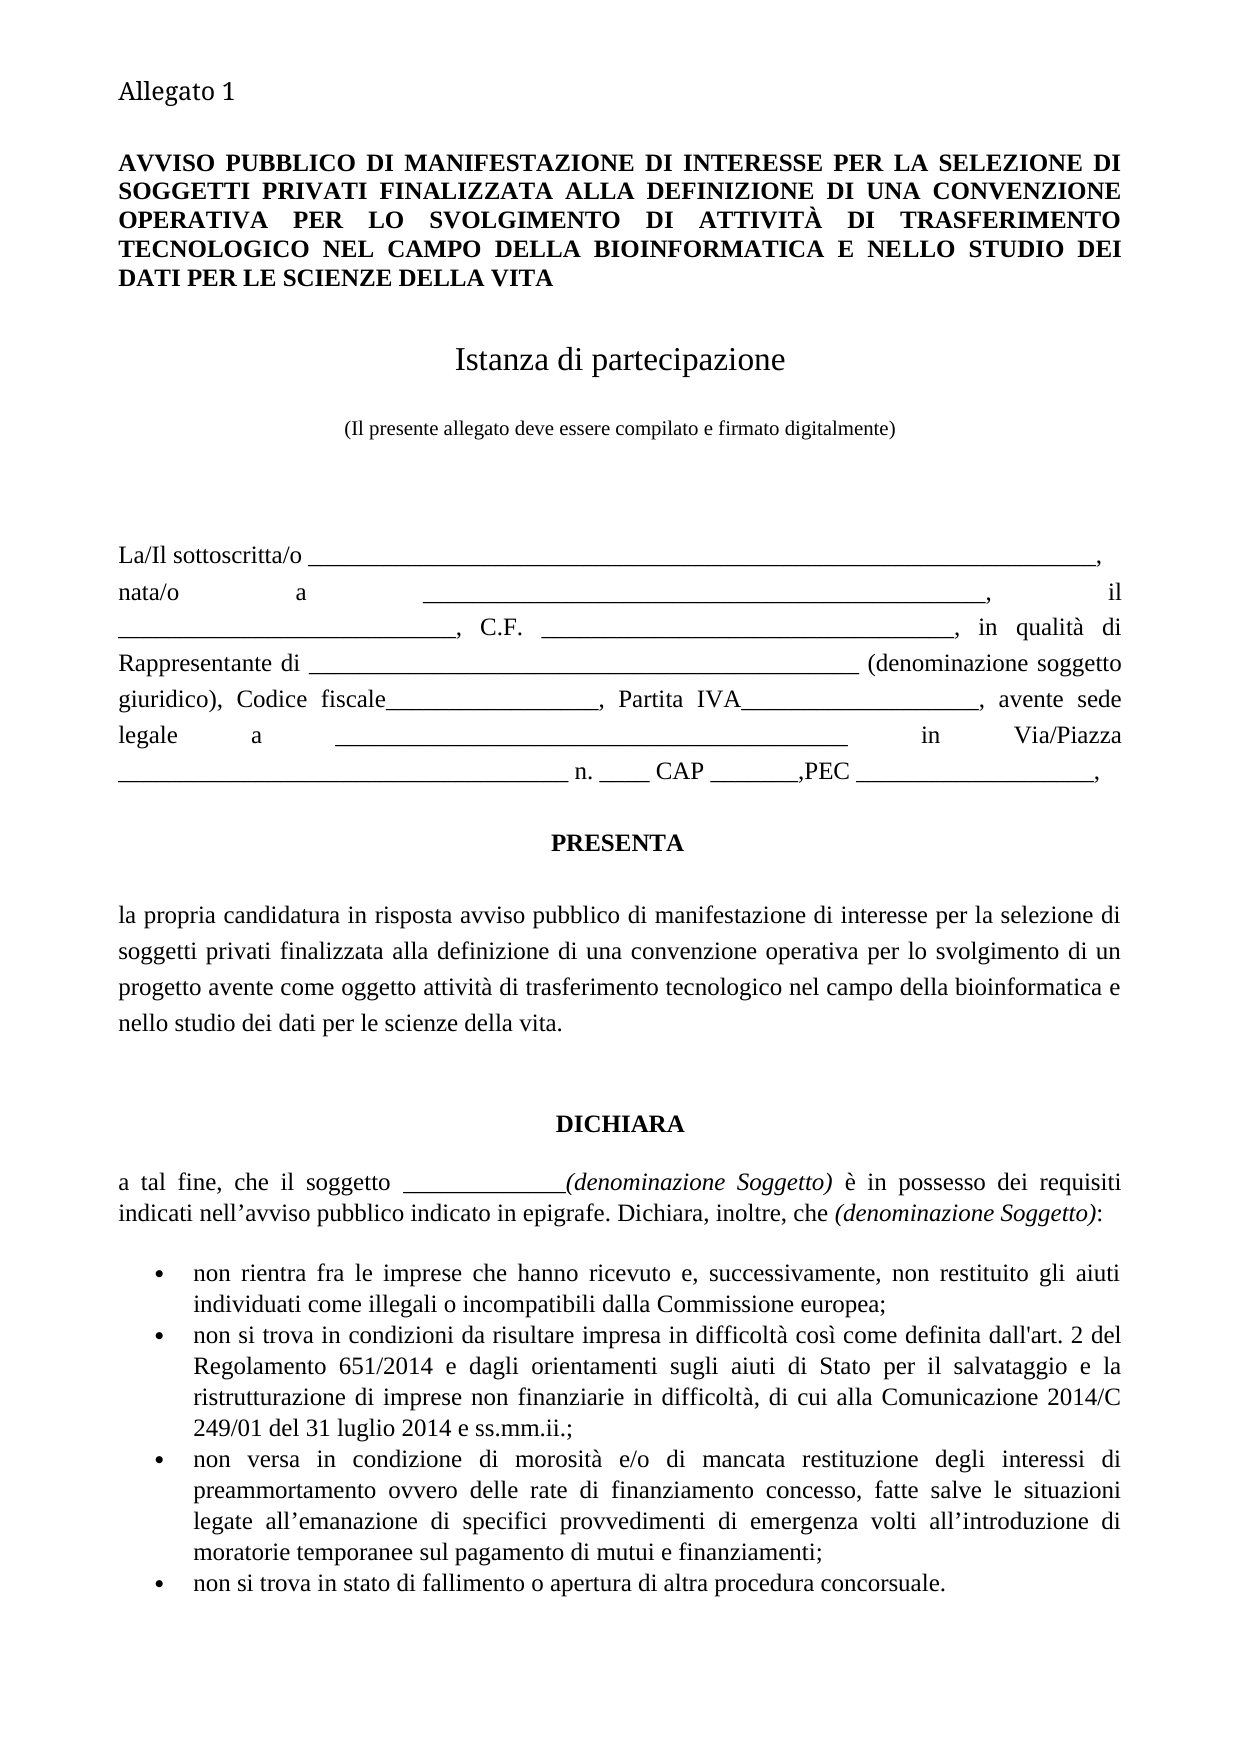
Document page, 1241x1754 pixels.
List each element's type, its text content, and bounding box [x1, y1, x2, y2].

text AVVISO PUBBLICO DI MANIFESTAZIONE DI INTERESSE PER LA SELEZIONE DI SOGGETTI PRIVATI FINALIZZATA ALLA DEFINIZIONE DI UNA CONVENZIONE OPERATIVA PER LO SVOLGIMENTO DI ATTIVITÀ DI TRASFERIMENTO TECNOLOGICO NEL CAMPO DELLA BIOINFORMATICA E NELLO STUDIO DEI DATI PER LE SCIENZE DELLA VITA [118, 148, 1122, 291]
text DICHIARA [118, 1109, 1122, 1138]
text a tal fine, che il soggetto _____________(denominazione Soggetto) è in possesso dei requisiti indicati nell’avviso pubblico indicato in epigrafe. Dichiara, inoltre, che (denominazione Soggetto): [118, 1167, 1122, 1227]
text PRESENTA [118, 828, 1117, 857]
text (Il presente allegato deve essere compilato e firmato digitalmente) [118, 416, 1122, 440]
text La/Il sottoscritta/o _______________________________________________________________, [118, 541, 1122, 569]
text Istanza di partecipazione [118, 339, 1122, 378]
text nata/o a _____________________________________________, il ___________________________, C.F. _________________________________, in qualità di Rappresentante di ____________________________________________ (denominazione soggetto giuridico), Codice fiscale_________________, Partita IVA___________________, avente sede legale a _________________________________________ in Via/Piazza ____________________________________ n. ____ CAP _______,PEC ___________________, [118, 577, 1122, 785]
list non rientra fra le imprese che hanno ricevuto e, successivamente, non restituito gli aiuti individuati come illegali o incompatibili dalla Commissione europea; [156, 1258, 1122, 1318]
list non si trova in condizioni da risultare impresa in difficoltà così come definita dall'art. 2 del Regolamento 651/2014 e dagli orientamenti sugli aiuti di Stato per il salvataggio e la ristrutturazione di imprese non finanziarie in difficoltà, di cui alla Comunicazione 2014/C 249/01 del 31 luglio 2014 e ss.mm.ii.; [156, 1349, 1122, 1471]
text la propria candidatura in risposta avviso pubblico di manifestazione di interesse per la selezione di soggetti privati finalizzata alla definizione di una convenzione operativa per lo svolgimento di un progetto avente come oggetto attività di trasferimento tecnologico nel campo della bioinformatica e nello studio dei dati per le scienze della vita. [118, 900, 1122, 1037]
list non versa in condizione di morosità e/o di mancata restituzione degli interessi di preammortamento ovvero delle rate di finanziamento concesso, fatte salve le situazioni legate all’emanazione di specifici provvedimenti di emergenza volti all’introduzione di moratorie temporanee sul pagamento di mutui e finanziamenti; [156, 1503, 1122, 1624]
